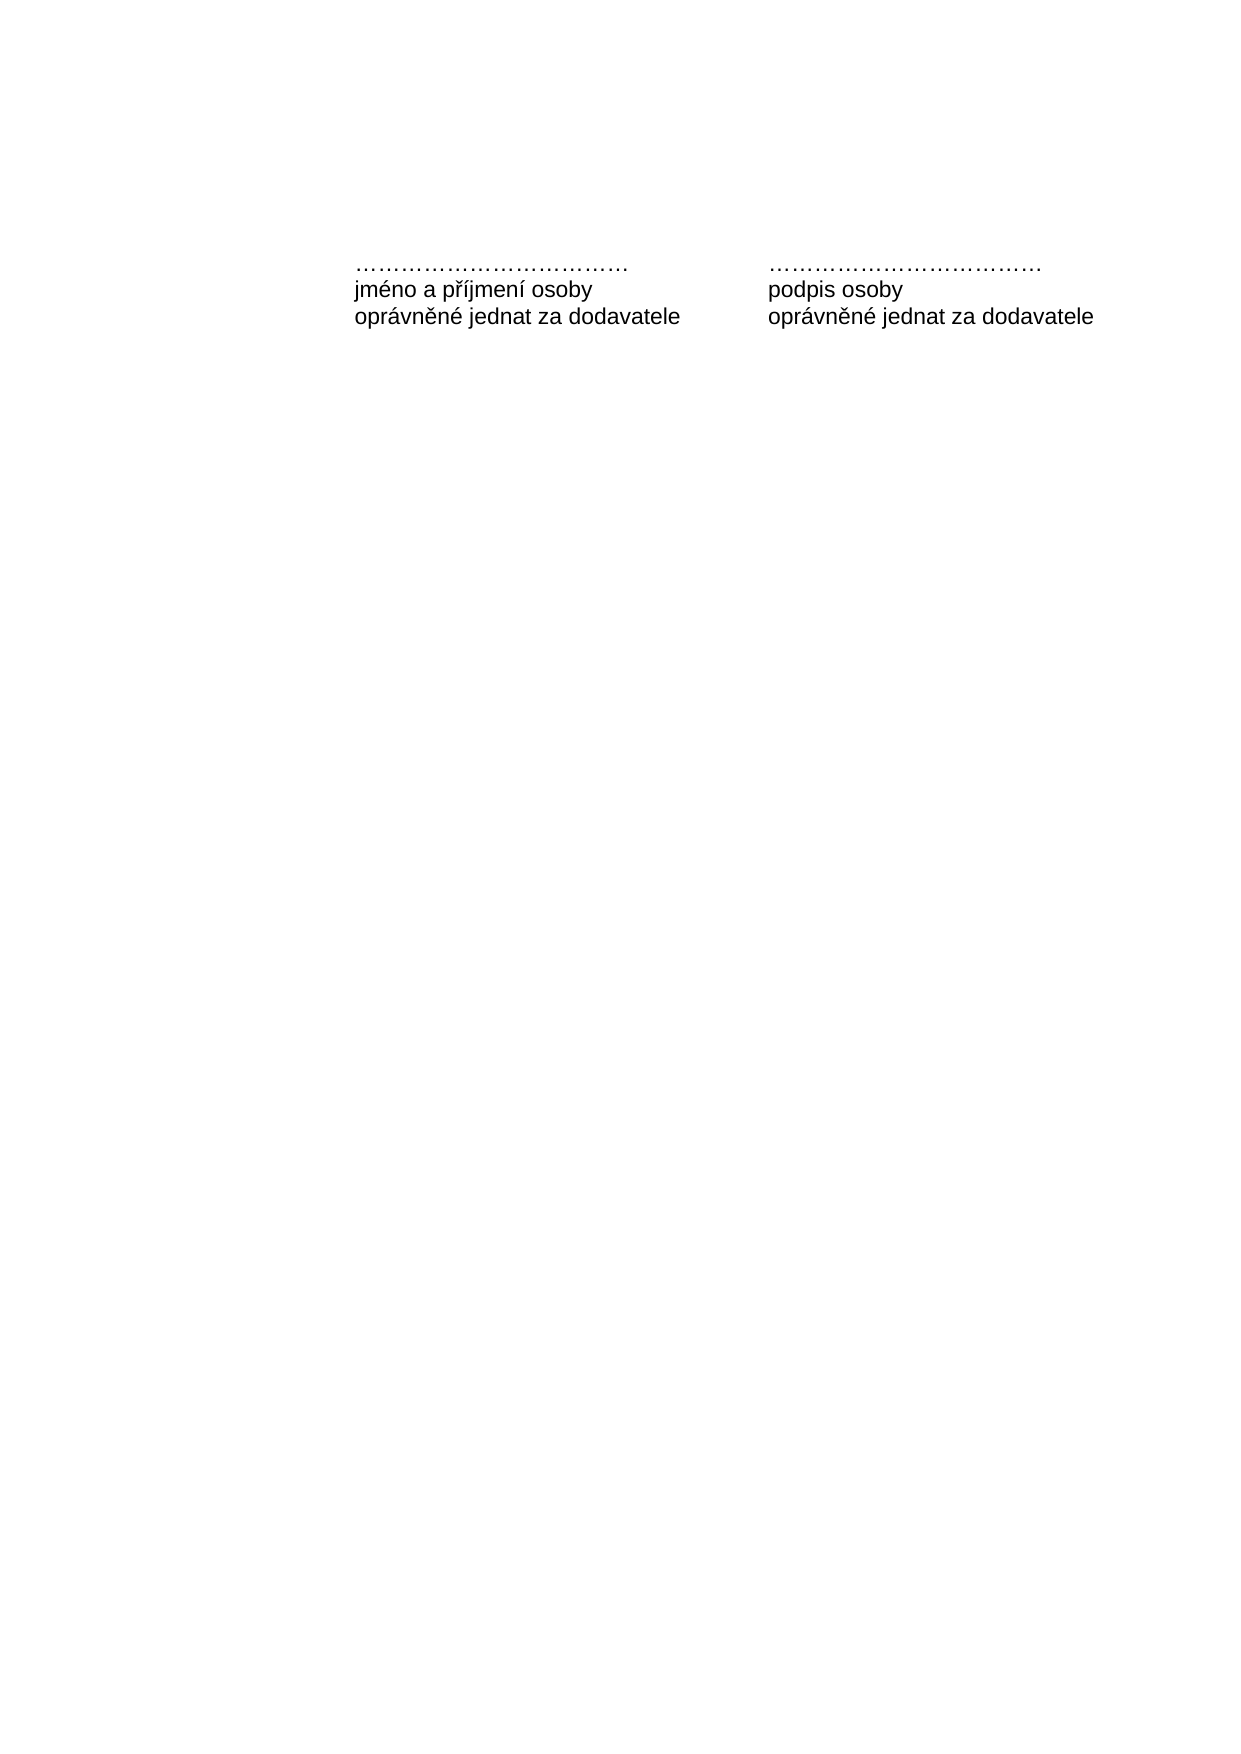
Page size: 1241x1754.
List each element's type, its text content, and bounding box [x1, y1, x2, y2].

text ……………………………… ……………………………… [118, 250, 1122, 276]
text jméno a příjmení osoby podpis osoby [118, 276, 1122, 303]
text oprávněné jednat za dodavatele oprávněné jednat za dodavatele [118, 303, 1122, 329]
